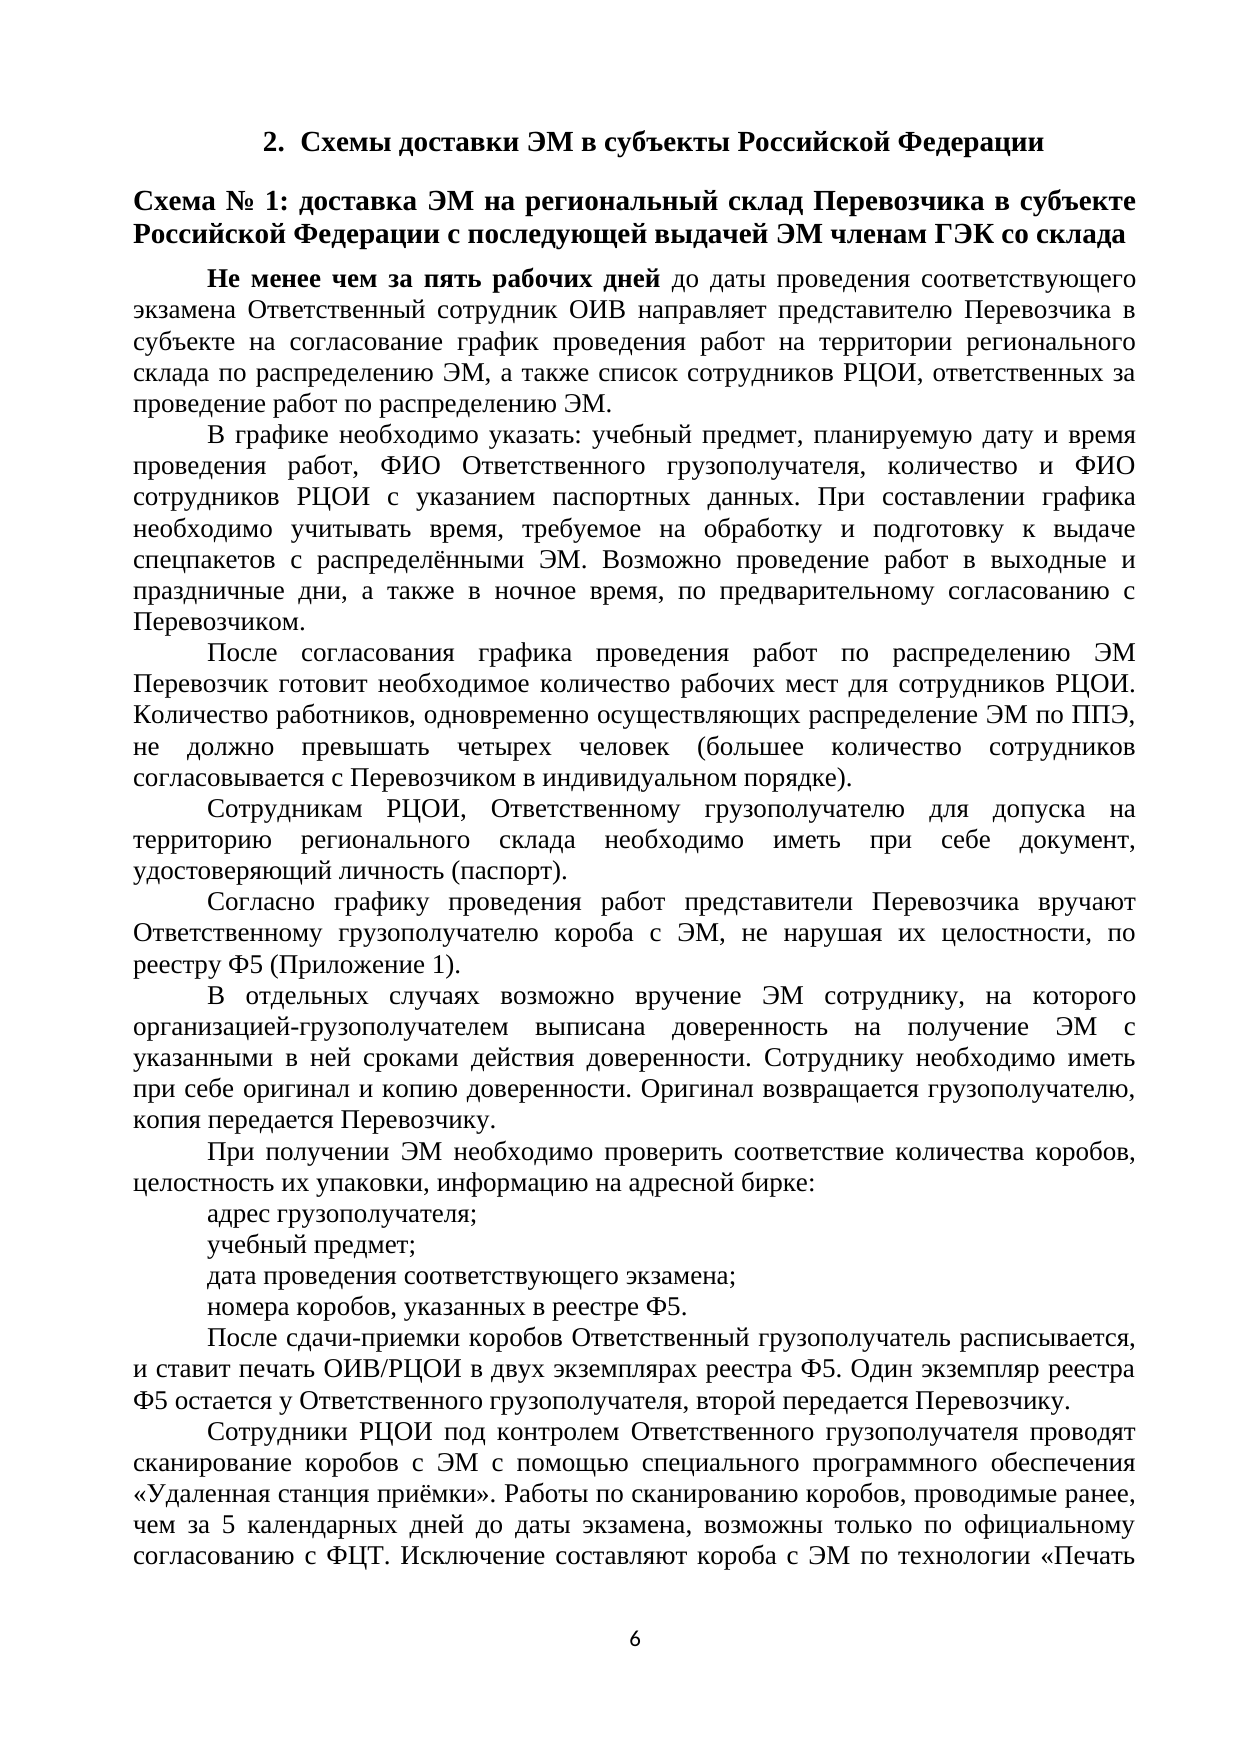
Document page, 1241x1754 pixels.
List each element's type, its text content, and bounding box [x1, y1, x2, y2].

list адрес грузополучателя; [207, 1197, 1137, 1228]
text При получении ЭМ необходимо проверить соответствие количества коробов, целостность их упаковки, информацию на адресной бирке: [133, 1134, 1137, 1197]
list После сдачи-приемки коробов Ответственный грузополучатель расписывается, и ставит печать ОИВ/РЦОИ в двух экземплярах реестра Ф5. Один экземпляр реестра Ф5 остается у Ответственного грузополучателя, второй передается Перевозчику. [133, 1321, 1137, 1415]
list учебный предмет; [207, 1228, 1137, 1259]
list номера коробов, указанных в реестре Ф5. [207, 1290, 1137, 1321]
subtitle Схема № 1: доставка ЭМ на региональный склад Перевозчика в субъекте Российской Федерации с последующей выдачей ЭМ членам ГЭК со склада [133, 183, 1137, 250]
text В графике необходимо указать: учебный предмет, планируемую дату и время проведения работ, ФИО Ответственного грузополучателя, количество и ФИО сотрудников РЦОИ с указанием паспортных данных. При составлении графика необходимо учитывать время, требуемое на обработку и подготовку к выдаче спецпакетов с распределёнными ЭМ. Возможно проведение работ в выходные и праздничные дни, а также в ночное время, по предварительному согласованию с Перевозчиком. [133, 418, 1137, 636]
text Не менее чем за пять рабочих дней до даты проведения соответствующего экзамена Ответственный сотрудник ОИВ направляет представителю Перевозчика в субъекте на согласование график проведения работ на территории регионального склада по распределению ЭМ, а также список сотрудников РЦОИ, ответственных за проведение работ по распределению ЭМ. [133, 262, 1137, 418]
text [133, 1415, 1137, 1571]
text В отдельных случаях возможно вручение ЭМ сотруднику, на которого организацией-грузополучателем выписана доверенность на получение ЭМ с указанными в ней сроками действия доверенности. Сотруднику необходимо иметь при себе оригинал и копию доверенности. Оригинал возвращается грузополучателю, копия передается Перевозчику. [133, 979, 1137, 1134]
list дата проведения соответствующего экзамена; [207, 1259, 1137, 1290]
subtitle Схемы доставки ЭМ в субъекты Российской Федерации [170, 124, 1137, 158]
text Сотрудникам РЦОИ, Ответственному грузополучателю для допуска на территорию регионального склада необходимо иметь при себе документ, удостоверяющий личность (паспорт). [133, 792, 1137, 885]
text После согласования графика проведения работ по распределению ЭМ Перевозчик готовит необходимое количество рабочих мест для сотрудников РЦОИ. Количество работников, одновременно осуществляющих распределение ЭМ по ППЭ, не должно превышать четырех человек (большее количество сотрудников согласовывается с Перевозчиком в индивидуальном порядке). [133, 636, 1137, 792]
text Согласно графику проведения работ представители Перевозчика вручают Ответственному грузополучателю короба с ЭМ, не нарушая их целостности, по реестру Ф5 (Приложение 1). [133, 885, 1137, 979]
